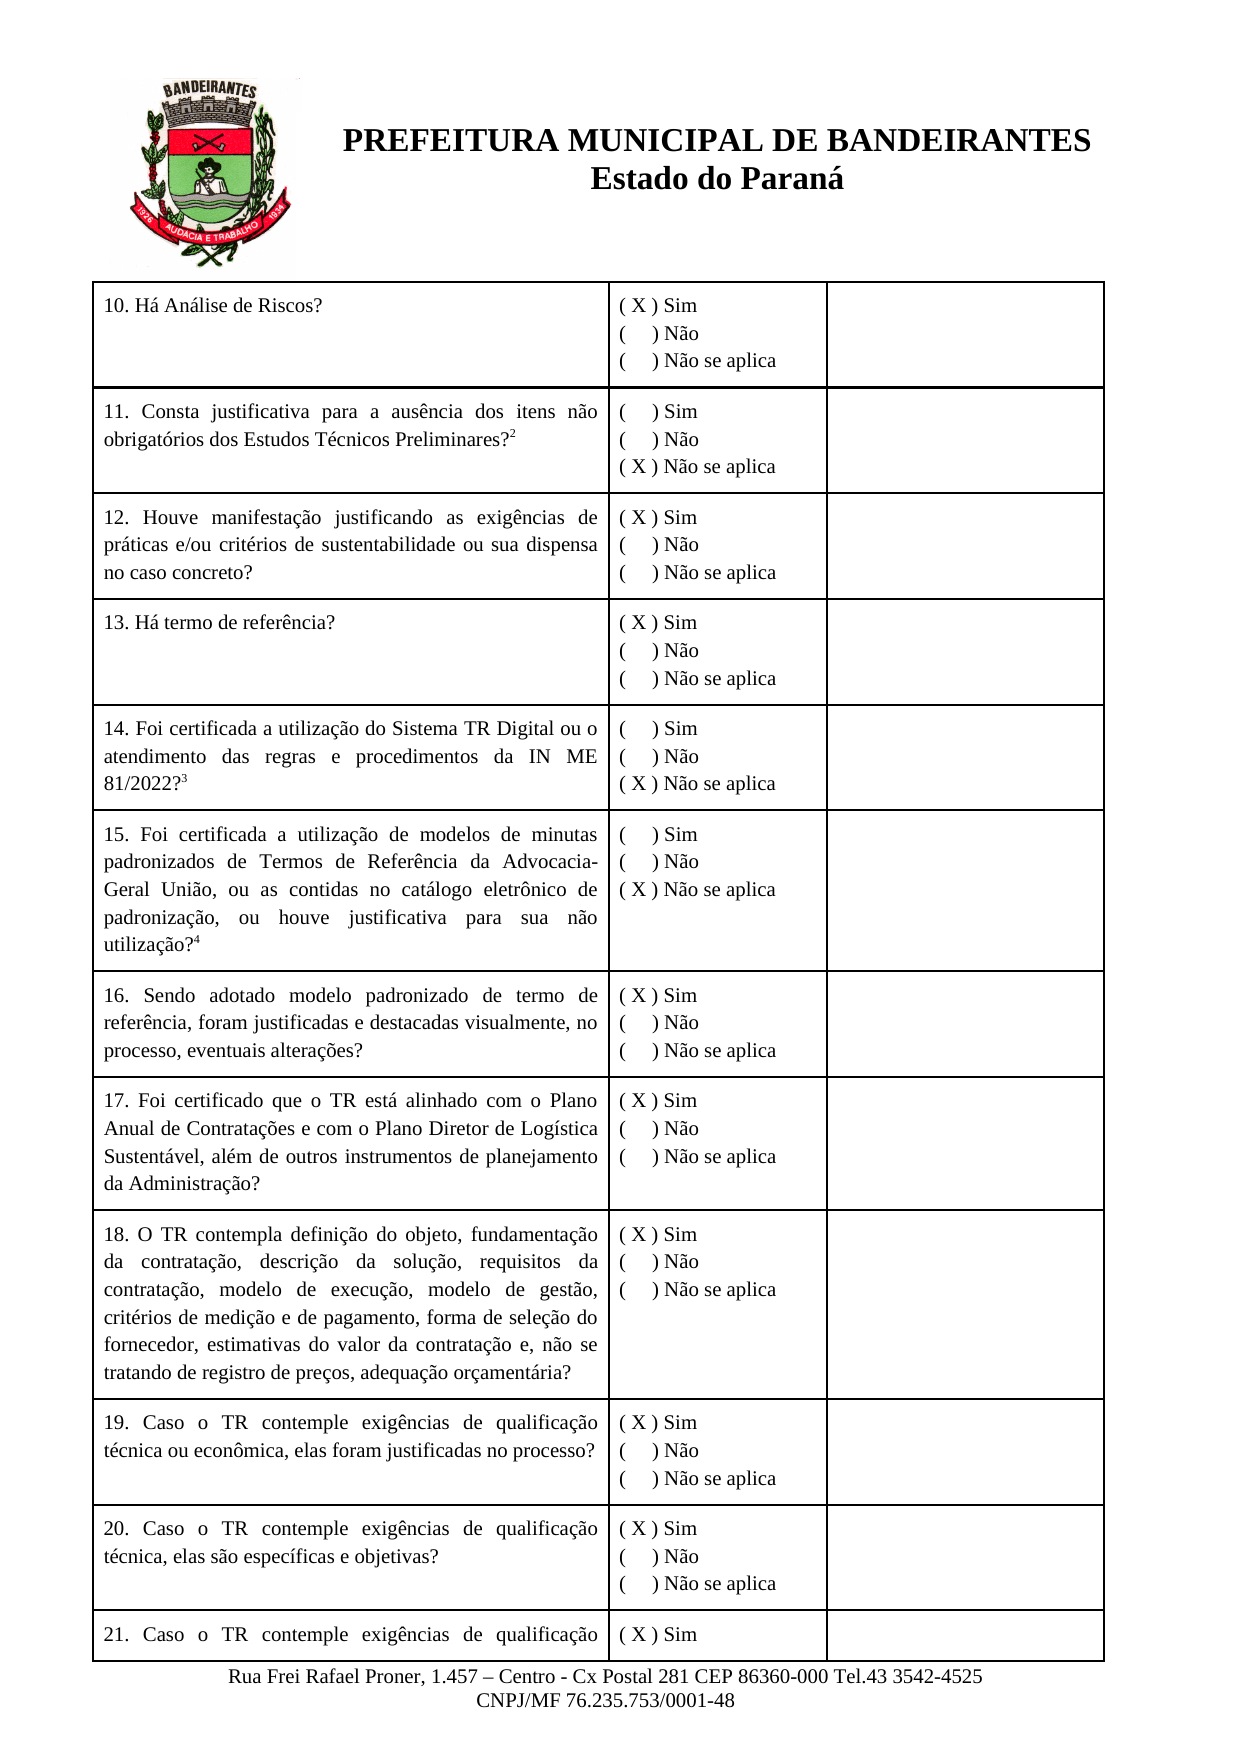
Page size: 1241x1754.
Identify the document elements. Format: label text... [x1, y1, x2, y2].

table_cell 10. Há Análise de Riscos? [94, 283, 608, 386]
table_cell [828, 600, 1103, 703]
table_cell [828, 494, 1103, 598]
table_cell [828, 1611, 1103, 1660]
table_cell ( X ) Sim ( ) Não ( ) Não se aplica [610, 972, 826, 1076]
table_cell ( X ) Sim ( ) Não ( ) Não se aplica [610, 1211, 826, 1398]
table_cell [828, 1506, 1103, 1609]
table_cell ( X ) Sim ( ) Não ( ) Não se aplica [610, 1400, 826, 1503]
table_cell 13. Há termo de referência? [94, 600, 608, 703]
table_cell [828, 1400, 1103, 1503]
table_cell 17. Foi certificado que o TR está alinhado com o Plano Anual de Contratações e com o Plano Diretor de Logística Sustentável, além de outros instrumentos de planejamento da Administração? [94, 1078, 608, 1209]
table_cell 12. Houve manifestação justificando as exigências de práticas e/ou critérios de sustentabilidade ou sua dispensa no caso concreto? [94, 494, 608, 598]
table_cell [828, 1078, 1103, 1209]
table_cell [828, 811, 1103, 970]
table_cell 16. Sendo adotado modelo padronizado de termo de referência, foram justificadas e destacadas visualmente, no processo, eventuais alterações? [94, 972, 608, 1076]
table_cell 15. Foi certificada a utilização de modelos de minutas padronizados de Termos de Referência da Advocacia-Geral União, ou as contidas no catálogo eletrônico de padronização, ou houve justificativa para sua não utilização?4 [94, 811, 608, 970]
table_cell ( ) Sim ( ) Não ( X ) Não se aplica [610, 706, 826, 809]
table_cell ( X ) Sim ( ) Não ( ) Não se aplica [610, 494, 826, 598]
table_cell [828, 389, 1103, 492]
table_cell [828, 283, 1103, 386]
table_cell 19. Caso o TR contemple exigências de qualificação técnica ou econômica, elas foram justificadas no processo? [94, 1400, 608, 1503]
table_cell 20. Caso o TR contemple exigências de qualificação técnica, elas são específicas e objetivas? [94, 1506, 608, 1609]
table_cell ( X ) Sim ( ) Não ( ) Não se aplica [610, 1078, 826, 1209]
table_cell [828, 1211, 1103, 1398]
table_cell [828, 706, 1103, 809]
table_cell 11. Consta justificativa para a ausência dos itens não obrigatórios dos Estudos Técnicos Preliminares?2 [94, 389, 608, 492]
table_cell ( X ) Sim ( ) Não ( ) Não se aplica [610, 283, 826, 386]
table_cell 14. Foi certificada a utilização do Sistema TR Digital ou o atendimento das regras e procedimentos da IN ME 81/2022?3 [94, 706, 608, 809]
table_cell ( ) Sim ( ) Não ( X ) Não se aplica [610, 389, 826, 492]
table_cell ( X ) Sim ( ) Não ( ) Não se aplica [610, 1611, 826, 1660]
table_cell ( ) Sim ( ) Não ( X ) Não se aplica [610, 811, 826, 970]
table_cell 18. O TR contempla definição do objeto, fundamentação da contratação, descrição da solução, requisitos da contratação, modelo de execução, modelo de gestão, critérios de medição e de pagamento, forma de seleção do fornecedor, estimativas do valor da contratação e, não se tratando de registro de preços, adequação orçamentária? [94, 1211, 608, 1398]
table_cell ( X ) Sim ( ) Não ( ) Não se aplica [610, 600, 826, 703]
table_cell ( X ) Sim ( ) Não ( ) Não se aplica [610, 1506, 826, 1609]
picture [110, 78, 303, 281]
table_cell [828, 972, 1103, 1076]
